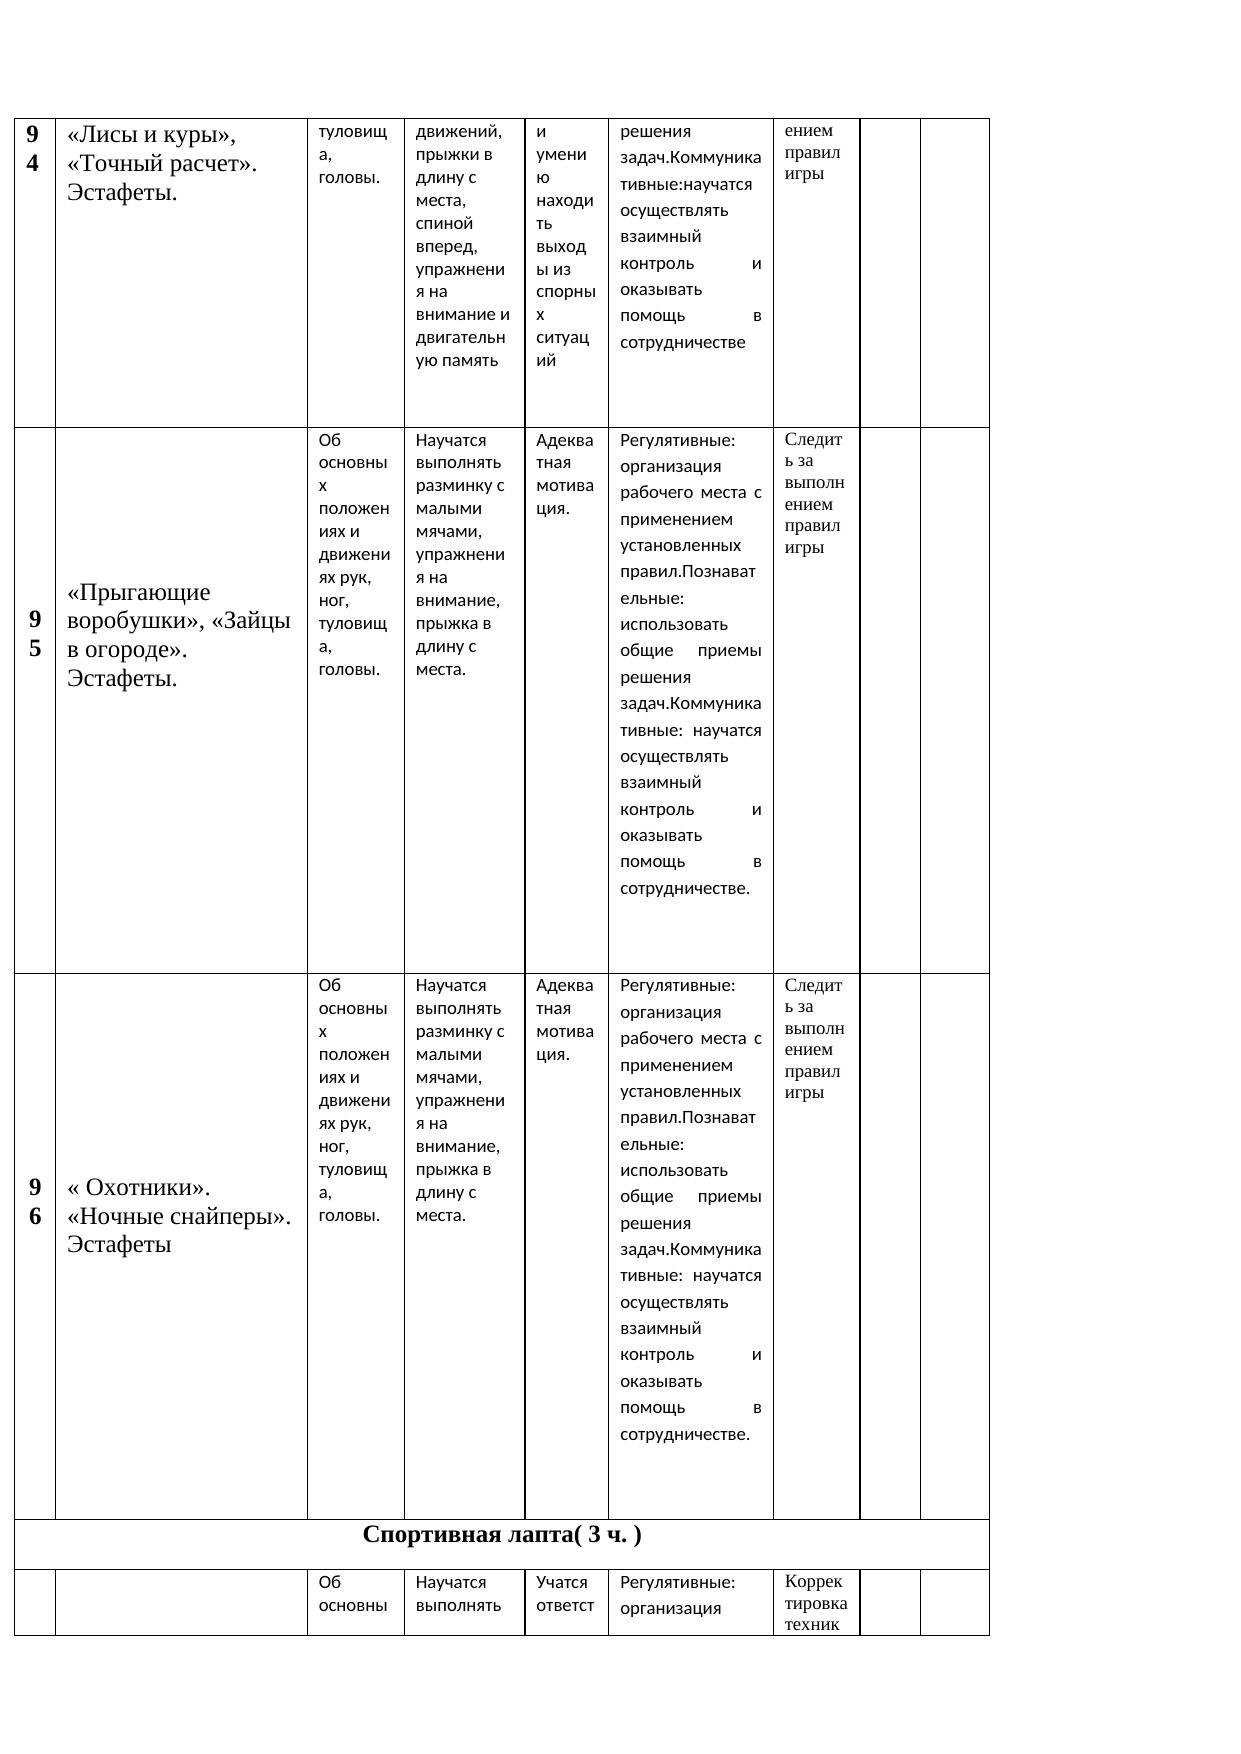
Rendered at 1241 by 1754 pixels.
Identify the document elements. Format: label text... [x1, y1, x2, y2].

table_cell Об основных положениях и движениях рук, ног, туловища, головы. [308, 974, 404, 1518]
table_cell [609, 119, 773, 427]
table_cell « Охотники». «Ночные снайперы». Эстафеты [56, 974, 307, 1518]
table_cell [921, 119, 989, 427]
table_cell Об основных положениях и движениях рук, ног, туловища, головы. [308, 428, 404, 973]
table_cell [774, 119, 859, 427]
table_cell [308, 1570, 404, 1635]
table_cell [861, 1570, 920, 1635]
table_cell [921, 1570, 989, 1635]
table_cell Научатся выполнять разминку с малыми мячами, упражнения на внимание, прыжка в длину с места. [405, 428, 524, 973]
table_cell 95 [15, 428, 55, 973]
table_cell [405, 119, 524, 427]
table_cell 94 [15, 119, 55, 427]
table_cell 96 [15, 974, 55, 1518]
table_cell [774, 1570, 859, 1635]
table_cell [921, 428, 989, 973]
table_cell Следить за выполнением правил игры [774, 974, 859, 1518]
table_cell 97 [15, 1570, 55, 1635]
table_cell [921, 974, 989, 1518]
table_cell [405, 1570, 524, 1635]
table_cell Адекватная мотивация. [526, 974, 608, 1518]
table_cell Адекватная мотивация. [526, 428, 608, 973]
table_cell Следить за выполнением правил игры [774, 428, 859, 973]
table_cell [56, 1570, 307, 1635]
table_cell [861, 428, 920, 973]
table_cell [861, 974, 920, 1518]
table_cell [861, 119, 920, 427]
table_cell «Прыгающие воробушки», «Зайцы в огороде». Эстафеты. [56, 428, 307, 973]
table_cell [609, 1570, 773, 1635]
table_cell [56, 119, 307, 427]
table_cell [526, 1570, 608, 1635]
table_cell Научатся выполнять разминку с малыми мячами, упражнения на внимание, прыжка в длину с места. [405, 974, 524, 1518]
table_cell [526, 119, 608, 427]
table_cell Спортивная лапта( 3 ч. ) [15, 1520, 989, 1569]
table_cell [308, 119, 404, 427]
